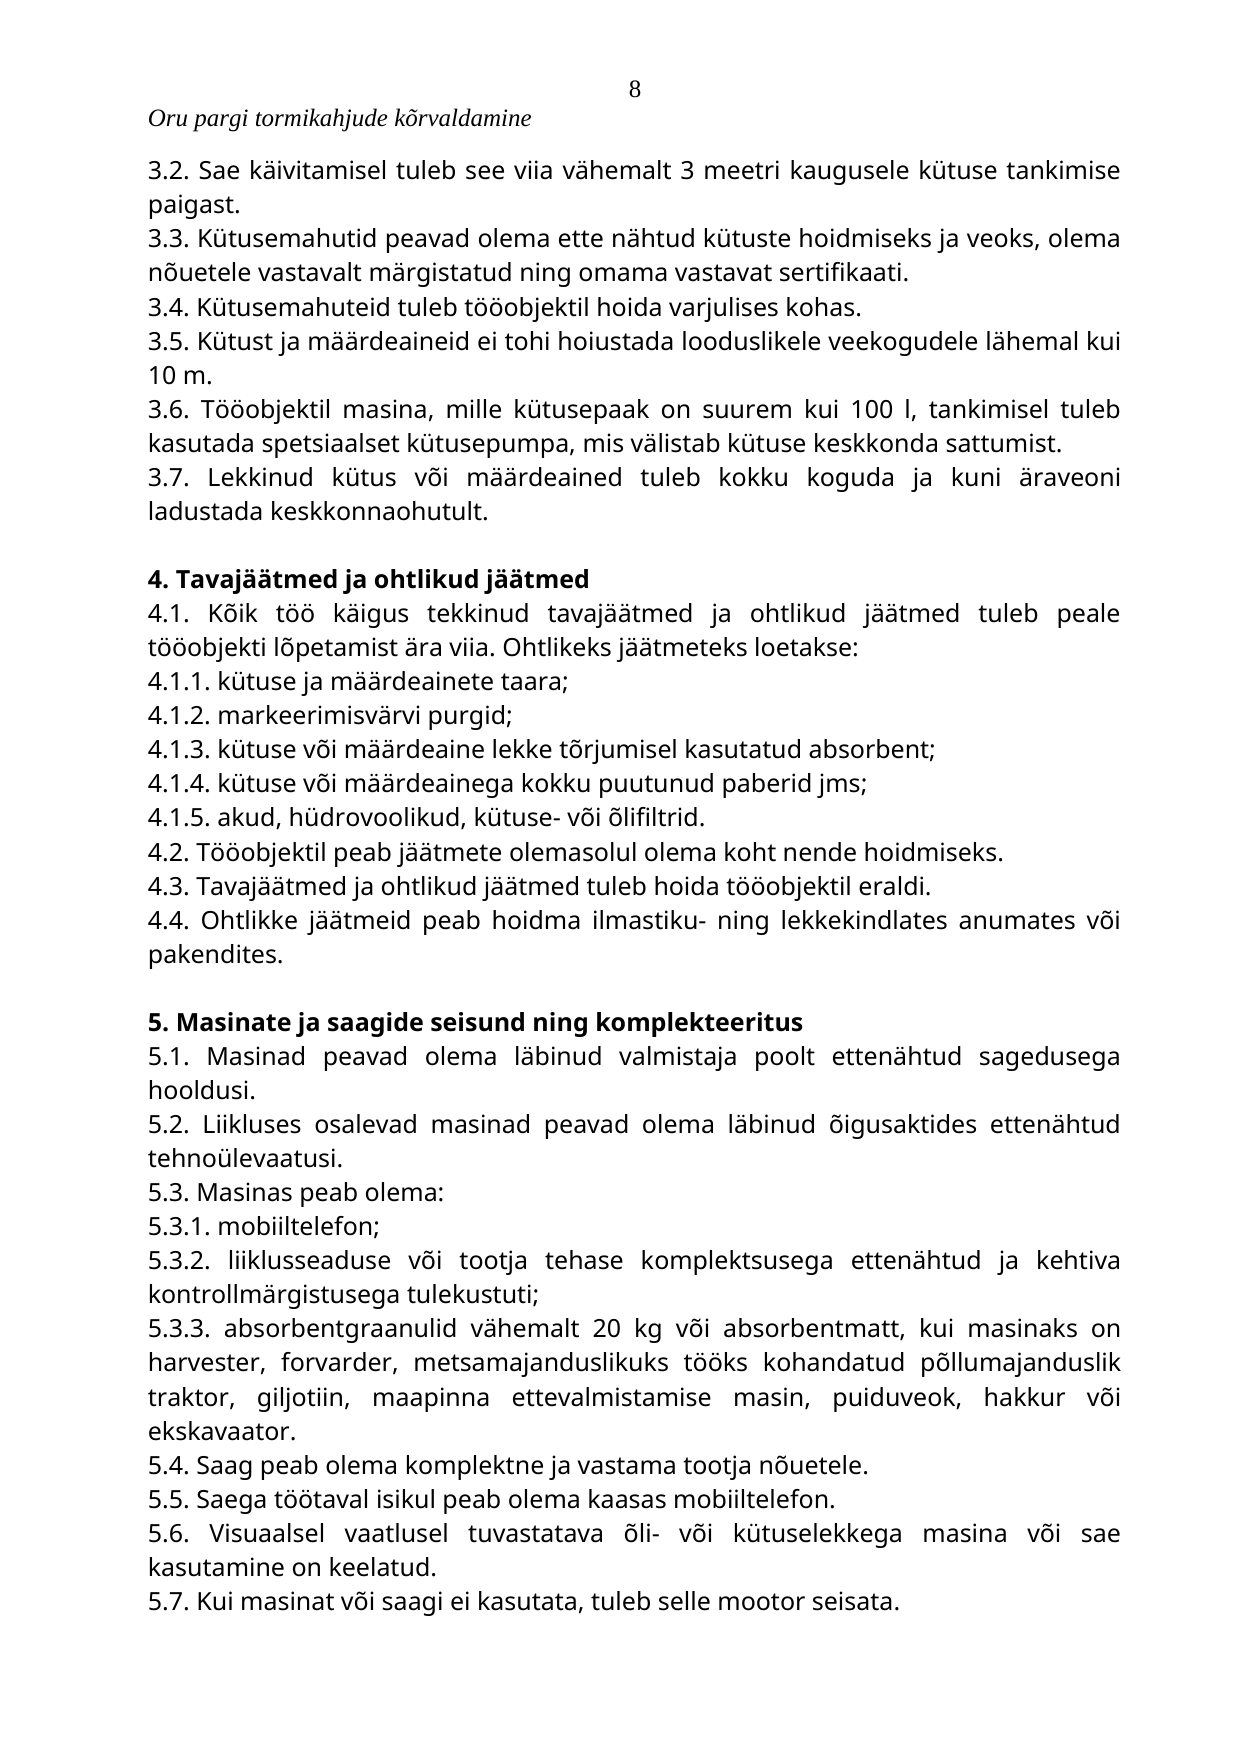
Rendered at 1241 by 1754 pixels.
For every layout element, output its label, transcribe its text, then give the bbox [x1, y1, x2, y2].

text 4.2. Tööobjektil peab jäätmete olemasolul olema koht nende hoidmiseks. [148, 834, 1122, 868]
text 5. Masinate ja saagide seisund ning komplekteeritus [148, 1004, 1122, 1038]
text 5.3.1. mobiiltelefon; [148, 1209, 1122, 1243]
text 5.3.3. absorbentgraanulid vähemalt 20 kg või absorbentmatt, kui masinaks on harvester, forvarder, metsamajanduslikuks tööks kohandatud põllumajanduslik traktor, giljotiin, maapinna ettevalmistamise masin, puiduveok, hakkur või ekskavaator. [148, 1311, 1122, 1447]
text 5.2. Liikluses osalevad masinad peavad olema läbinud õigusaktides ettenähtud tehnoülevaatusi. [148, 1107, 1122, 1175]
text 4. Tavajäätmed ja ohtlikud jäätmed [148, 562, 1122, 596]
text 4.4. Ohtlikke jäätmeid peab hoidma ilmastiku- ning lekkekindlates anumates või pakendites. [148, 902, 1122, 970]
text 4.3. Tavajäätmed ja ohtlikud jäätmed tuleb hoida tööobjektil eraldi. [148, 868, 1122, 902]
text 4.1.3. kütuse või määrdeaine lekke tõrjumisel kasutatud absorbent; [148, 732, 1122, 766]
text 3.5. Kütust ja määrdeaineid ei tohi hoiustada looduslikele veekogudele lähemal kui 10 m. [148, 323, 1122, 391]
text 5.3.2. liiklusseaduse või tootja tehase komplektsusega ettenähtud ja kehtiva kontrollmärgistusega tulekustuti; [148, 1243, 1122, 1311]
text 3.2. Sae käivitamisel tuleb see viia vähemalt 3 meetri kaugusele kütuse tankimise paigast. [148, 153, 1122, 221]
text 4.1.5. akud, hüdrovoolikud, kütuse- või õlifiltrid. [148, 800, 1122, 834]
text 5.4. Saag peab olema komplektne ja vastama tootja nõuetele. [148, 1447, 1122, 1481]
text 5.7. Kui masinat või saagi ei kasutata, tuleb selle mootor seisata. [148, 1583, 1122, 1618]
text 4.1.1. kütuse ja määrdeainete taara; [148, 664, 1122, 698]
text 5.5. Saega töötaval isikul peab olema kaasas mobiiltelefon. [148, 1481, 1122, 1515]
text 3.4. Kütusemahuteid tuleb tööobjektil hoida varjulises kohas. [148, 289, 1122, 323]
text 5.6. Visuaalsel vaatlusel tuvastatava õli- või kütuselekkega masina või sae kasutamine on keelatud. [148, 1515, 1122, 1583]
text 4.1.4. kütuse või määrdeainega kokku puutunud paberid jms; [148, 766, 1122, 800]
text 4.1.2. markeerimisvärvi purgid; [148, 698, 1122, 732]
text 3.3. Kütusemahutid peavad olema ette nähtud kütuste hoidmiseks ja veoks, olema nõuetele vastavalt märgistatud ning omama vastavat sertifikaati. [148, 221, 1122, 289]
text 4.1. Kõik töö käigus tekkinud tavajäätmed ja ohtlikud jäätmed tuleb peale tööobjekti lõpetamist ära viia. Ohtlikeks jäätmeteks loetakse: [148, 596, 1122, 664]
text 5.3. Masinas peab olema: [148, 1175, 1122, 1209]
text 5.1. Masinad peavad olema läbinud valmistaja poolt ettenähtud sagedusega hooldusi. [148, 1038, 1122, 1107]
text 3.7. Lekkinud kütus või määrdeained tuleb kokku koguda ja kuni äraveoni ladustada keskkonnaohutult. [148, 459, 1122, 528]
text 3.6. Tööobjektil masina, mille kütusepaak on suurem kui 100 l, tankimisel tuleb kasutada spetsiaalset kütusepumpa, mis välistab kütuse keskkonda sattumist. [148, 391, 1122, 459]
